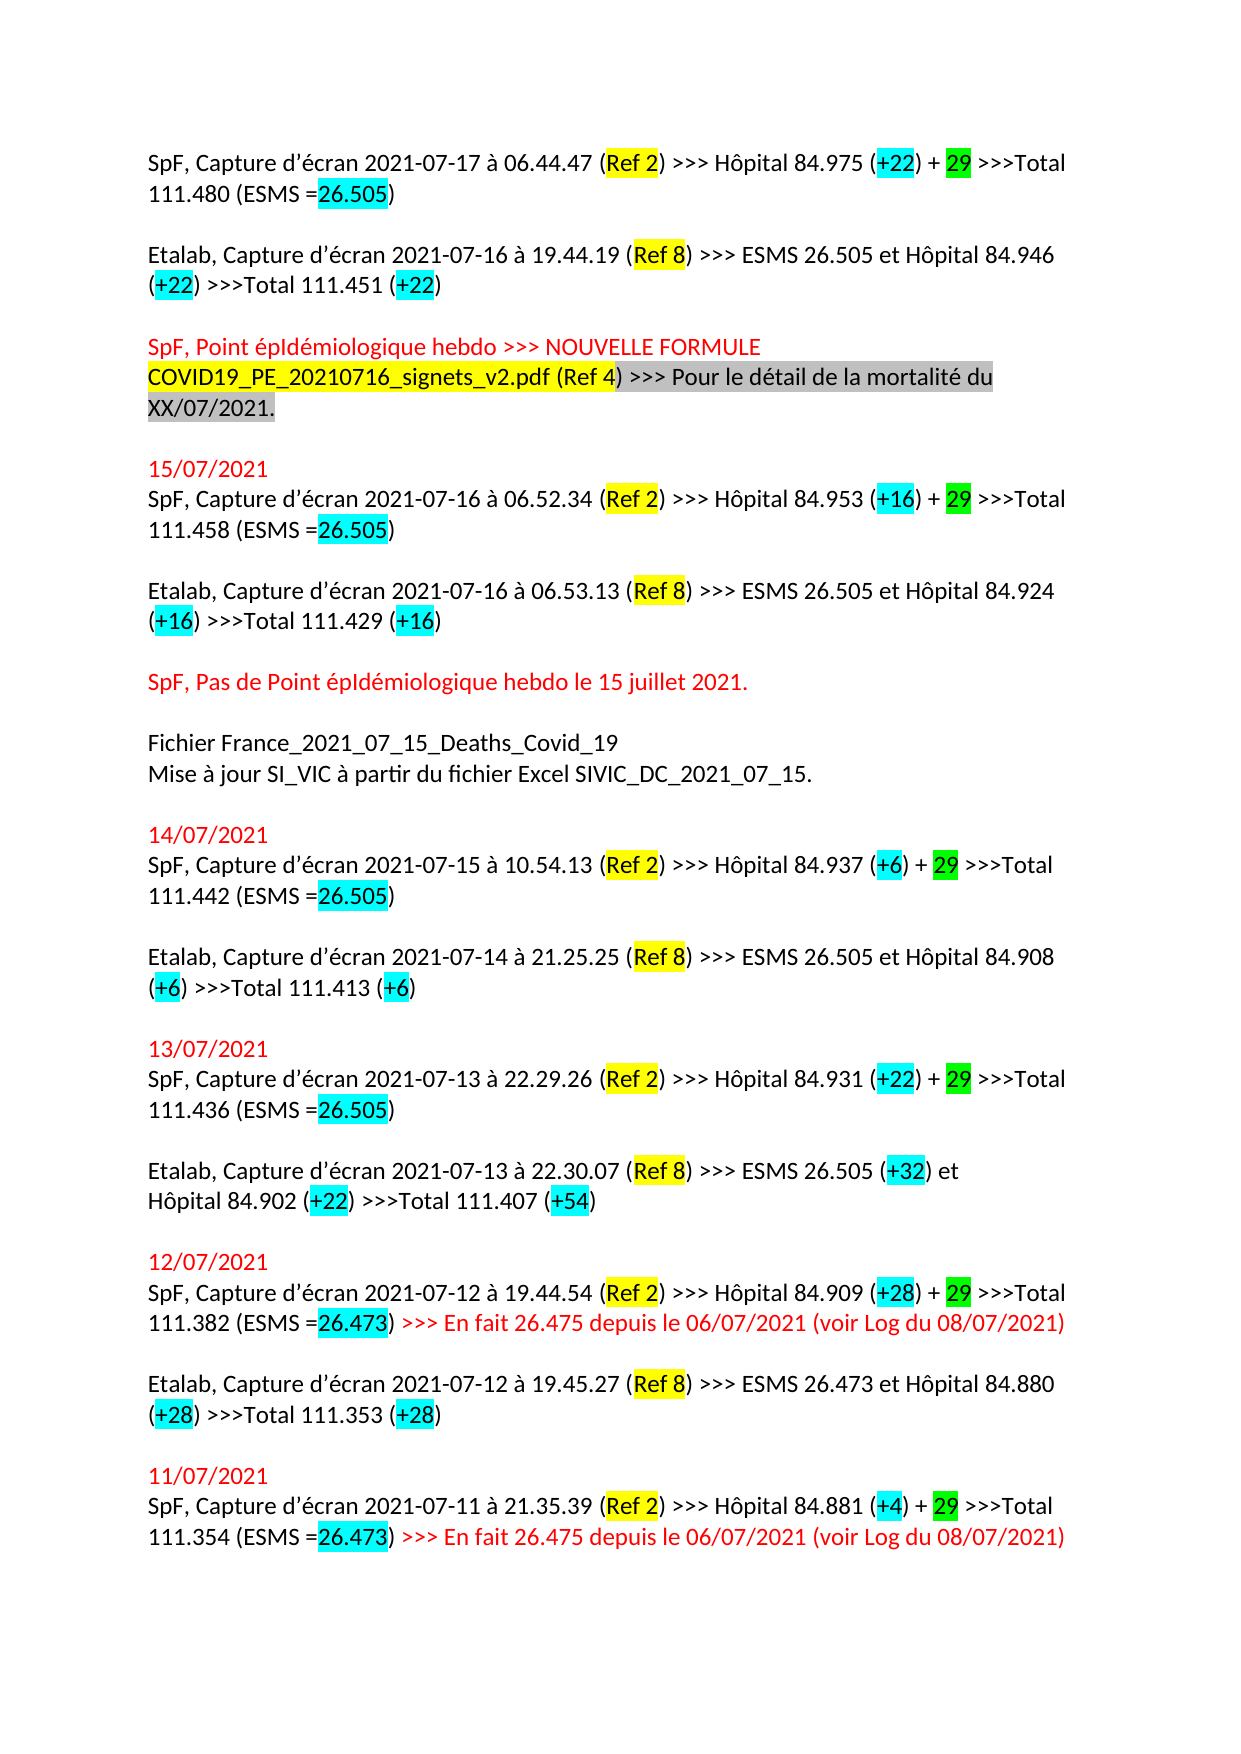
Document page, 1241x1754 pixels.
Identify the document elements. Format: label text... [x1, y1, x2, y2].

text Fichier France_2021_07_15_Deaths_Covid_19 [148, 727, 1093, 758]
text 14/07/2021 [148, 819, 1093, 849]
text Etalab, Capture d’écran 2021-07-13 à 22.30.07 (Ref 8) >>> ESMS 26.505 (+32) et Hôpital 84.902 (+22) >>>Total 111.407 (+54) [148, 1155, 1093, 1216]
text Etalab, Capture d’écran 2021-07-12 à 19.45.27 (Ref 8) >>> ESMS 26.473 et Hôpital 84.880 (+28) >>>Total 111.353 (+28) [148, 1368, 1093, 1429]
text SpF, Capture d’écran 2021-07-17 à 06.44.47 (Ref 2) >>> Hôpital 84.975 (+22) + 29 >>>Total 111.480 (ESMS =26.505) [148, 148, 1093, 209]
text SpF, Capture d’écran 2021-07-13 à 22.29.26 (Ref 2) >>> Hôpital 84.931 (+22) + 29 >>>Total 111.436 (ESMS =26.505) [148, 1063, 1093, 1124]
text SpF, Capture d’écran 2021-07-12 à 19.44.54 (Ref 2) >>> Hôpital 84.909 (+28) + 29 >>>Total 111.382 (ESMS =26.473) >>> En fait 26.475 depuis le 06/07/2021 (voir Log du 08/07/2021) [148, 1277, 1093, 1338]
text SpF, Capture d’écran 2021-07-15 à 10.54.13 (Ref 2) >>> Hôpital 84.937 (+6) + 29 >>>Total 111.442 (ESMS =26.505) [148, 849, 1093, 911]
text SpF, Capture d’écran 2021-07-16 à 06.52.34 (Ref 2) >>> Hôpital 84.953 (+16) + 29 >>>Total 111.458 (ESMS =26.505) [148, 483, 1093, 544]
text Etalab, Capture d’écran 2021-07-16 à 19.44.19 (Ref 8) >>> ESMS 26.505 et Hôpital 84.946 (+22) >>>Total 111.451 (+22) [148, 239, 1093, 300]
text 11/07/2021 [148, 1460, 1093, 1491]
text 15/07/2021 [148, 453, 1093, 483]
text SpF, Point épIdémiologique hebdo >>> NOUVELLE FORMULE COVID19_PE_20210716_signets_v2.pdf (Ref 4) >>> Pour le détail de la mortalité du XX/07/2021. [148, 331, 1093, 422]
text Mise à jour SI_VIC à partir du fichier Excel SIVIC_DC_2021_07_15. [148, 758, 1093, 788]
text SpF, Pas de Point épIdémiologique hebdo le 15 juillet 2021. [148, 666, 1093, 697]
text Etalab, Capture d’écran 2021-07-14 à 21.25.25 (Ref 8) >>> ESMS 26.505 et Hôpital 84.908 (+6) >>>Total 111.413 (+6) [148, 941, 1093, 1002]
text 13/07/2021 [148, 1033, 1093, 1063]
text SpF, Capture d’écran 2021-07-11 à 21.35.39 (Ref 2) >>> Hôpital 84.881 (+4) + 29 >>>Total 111.354 (ESMS =26.473) >>> En fait 26.475 depuis le 06/07/2021 (voir Log du 08/07/2021) [148, 1491, 1093, 1552]
text 12/07/2021 [148, 1246, 1093, 1277]
text Etalab, Capture d’écran 2021-07-16 à 06.53.13 (Ref 8) >>> ESMS 26.505 et Hôpital 84.924 (+16) >>>Total 111.429 (+16) [148, 575, 1093, 636]
